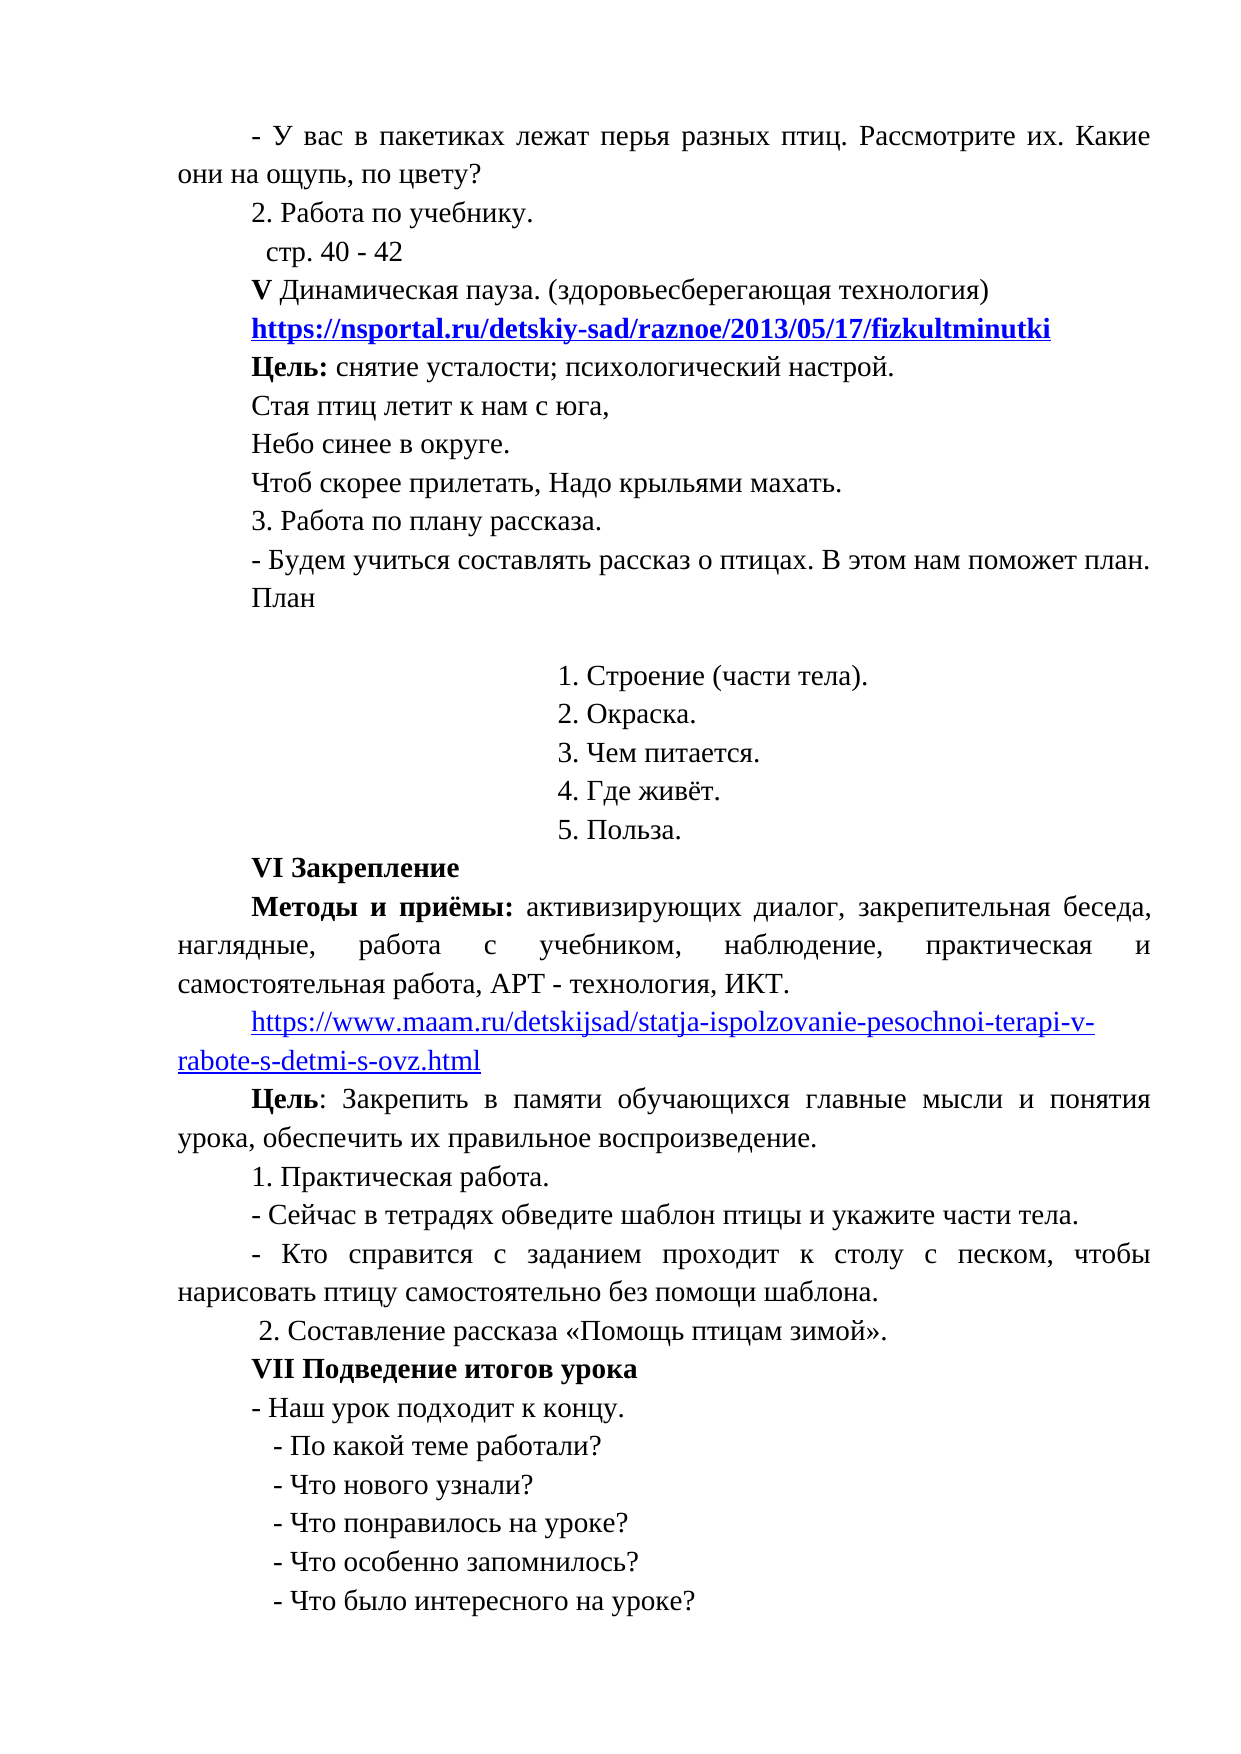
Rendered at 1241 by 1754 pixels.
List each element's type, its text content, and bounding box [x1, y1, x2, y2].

text Чтоб скорее прилетать, Надо крыльями махать. [177, 465, 1152, 498]
list - Что понравилось на уроке? [177, 1506, 1152, 1539]
text https://www.maam.ru/detskijsad/statja-ispolzovanie-pesochnoi-terapi-v-rabote-s-detmi-s-ovz.html [177, 1004, 1152, 1077]
list План [177, 581, 1152, 614]
list - Что особенно запомнилось? [177, 1544, 1152, 1578]
text Цель: снятие усталости; психологический настрой. [177, 349, 1152, 383]
list стр. 40 - 42 [177, 234, 1152, 267]
list 2. Работа по учебнику. [177, 195, 1152, 229]
list - Наш урок подходит к концу. [177, 1390, 1152, 1423]
list - По какой теме работали? [177, 1428, 1152, 1462]
text Методы и приёмы: активизирующих диалог, закрепительная беседа, наглядные, работа с учебником, наблюдение, практическая и самостоятельная работа, АРТ - технология, ИКТ. [177, 889, 1152, 999]
list - Что нового узнали? [177, 1467, 1152, 1501]
list - Что было интересного на уроке? [177, 1583, 1152, 1616]
list - Сейчас в тетрадях обведите шаблон птицы и укажите части тела. [177, 1197, 1152, 1231]
text Небо синее в округе. [177, 426, 1152, 460]
list 1. Строение (части тела). [177, 658, 1152, 691]
list VI Закрепление [177, 850, 1152, 884]
list 4. Где живёт. [177, 773, 1152, 807]
text V Динамическая пауза. (здоровьесберегающая технология) [177, 272, 1152, 306]
list Цель: Закрепить в памяти обучающихся главные мысли и понятия урока, обеспечить их правильное воспроизведение. [177, 1082, 1152, 1154]
list 2. Окраска. [177, 696, 1152, 730]
list - Кто справится с заданием проходит к столу с песком, чтобы нарисовать птицу самостоятельно без помощи шаблона. [177, 1236, 1152, 1308]
list - Будем учиться составлять рассказ о птицах. В этом нам поможет план. [177, 542, 1152, 576]
list VII Подведение итогов урока [177, 1351, 1152, 1385]
list 1. Практическая работа. [177, 1159, 1152, 1192]
list 2. Составление рассказа «Помощь птицам зимой». [177, 1313, 1152, 1346]
text Стая птиц летит к нам с юга, [177, 388, 1152, 421]
list - У вас в пакетиках лежат перья разных птиц. Рассмотрите их. Какие они на ощупь, по цвету? [177, 118, 1152, 190]
list 3. Чем питается. [177, 735, 1152, 768]
list 5. Польза. [177, 812, 1152, 845]
list 3. Работа по плану рассказа. [177, 503, 1152, 537]
list https://nsportal.ru/detskiy-sad/raznoe/2013/05/17/fizkultminutki [177, 311, 1152, 344]
